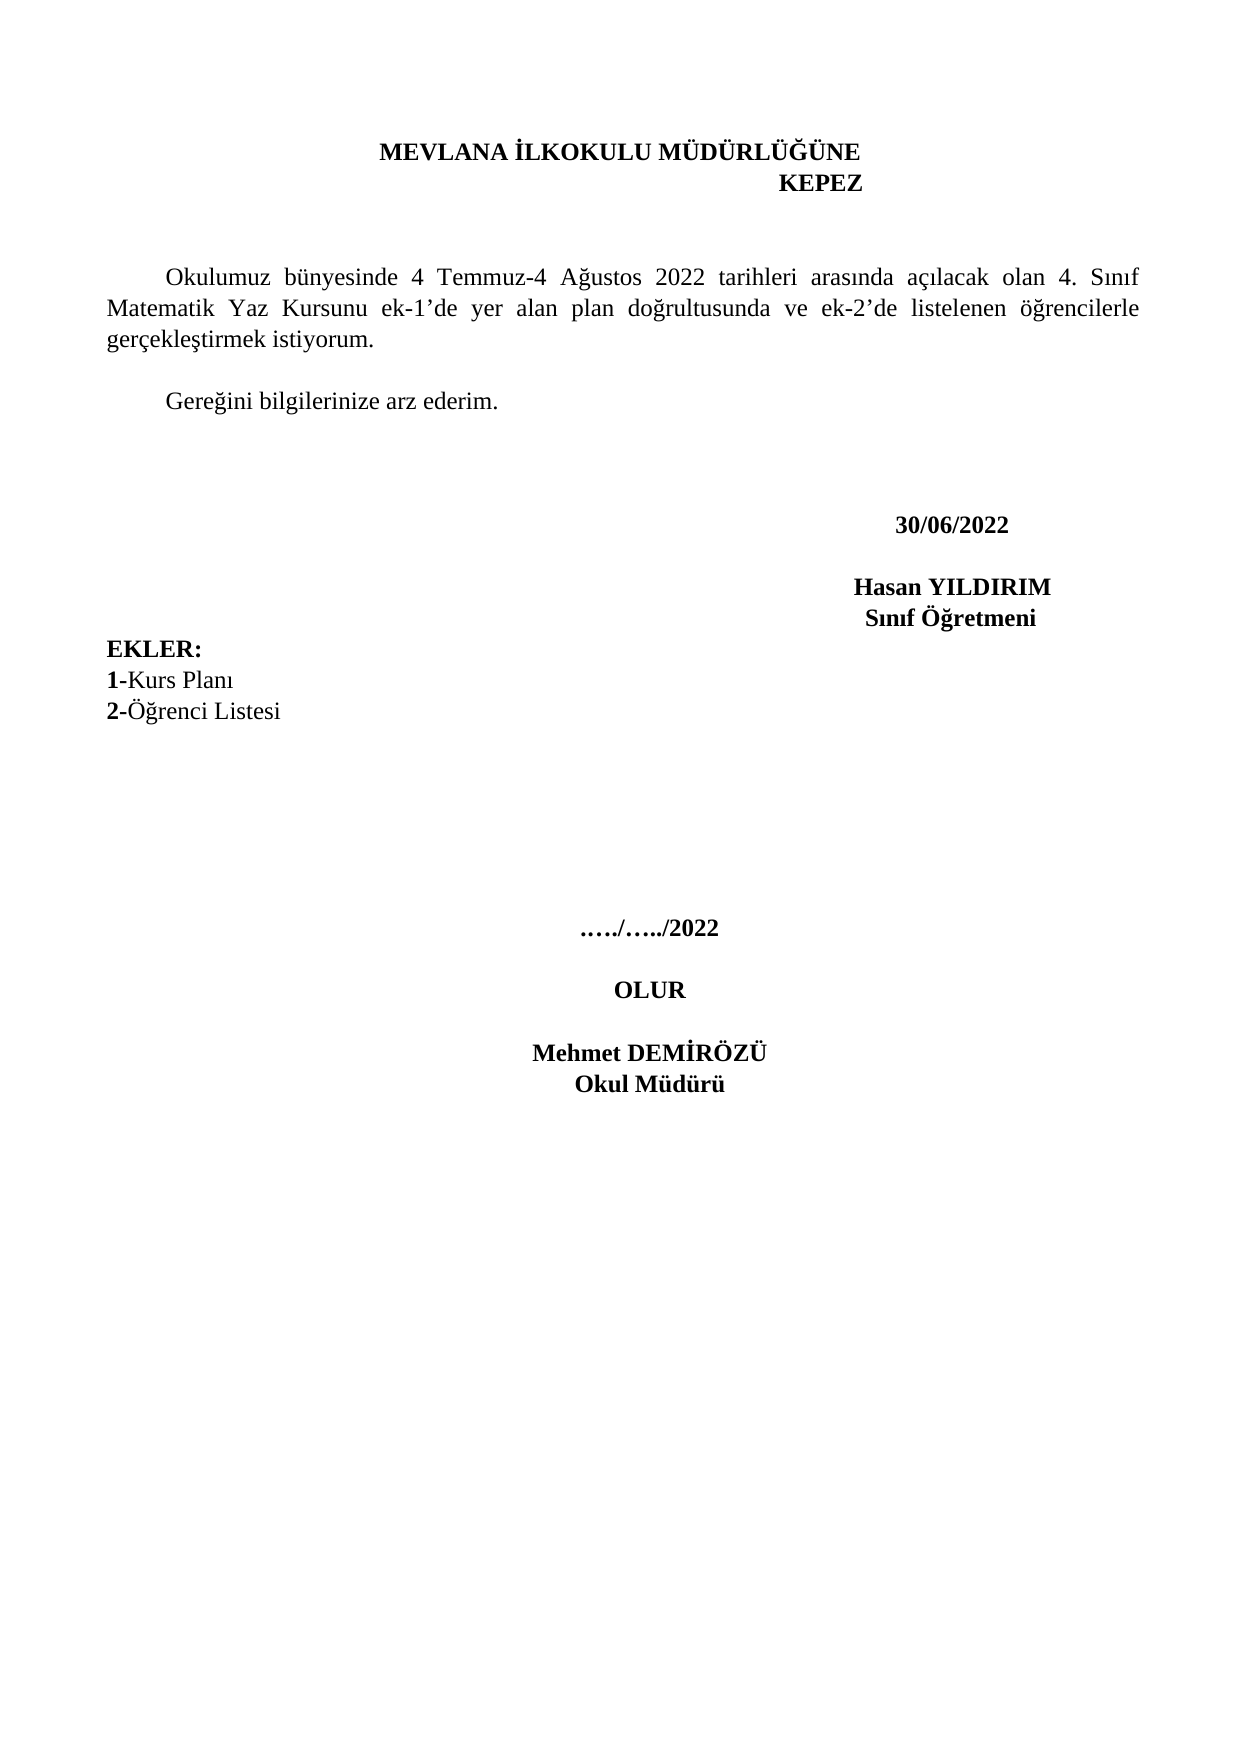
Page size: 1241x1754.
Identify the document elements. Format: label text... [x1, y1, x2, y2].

text 1-Kurs Planı [106, 665, 1193, 694]
text Gereğini bilgilerinize arz ederim. [106, 386, 1140, 414]
text Okul Müdürü [106, 1069, 1193, 1097]
text Okulumuz bünyesinde 4 Temmuz-4 Ağustos 2022 tarihleri arasında açılacak olan 4. Sınıf Matematik Yaz Kursunu ek-1’de yer alan plan doğrultusunda ve ek-2’de listelenen öğrencilerle gerçekleştirmek istiyorum. [106, 262, 1140, 352]
text EKLER: [106, 634, 1193, 663]
text MEVLANA İLKOKULU MÜDÜRLÜĞÜNE [47, 137, 1193, 166]
text OLUR [106, 976, 1193, 1004]
text Mehmet DEMİRÖZÜ [106, 1038, 1193, 1066]
text 30/06/2022 [711, 510, 1193, 539]
text .…./…../2022 [106, 913, 1193, 942]
text Hasan YILDIRIM Sınıf Öğretmeni [106, 572, 1193, 632]
text 2-Öğrenci Listesi [106, 696, 1193, 725]
text KEPEZ [47, 168, 1193, 197]
